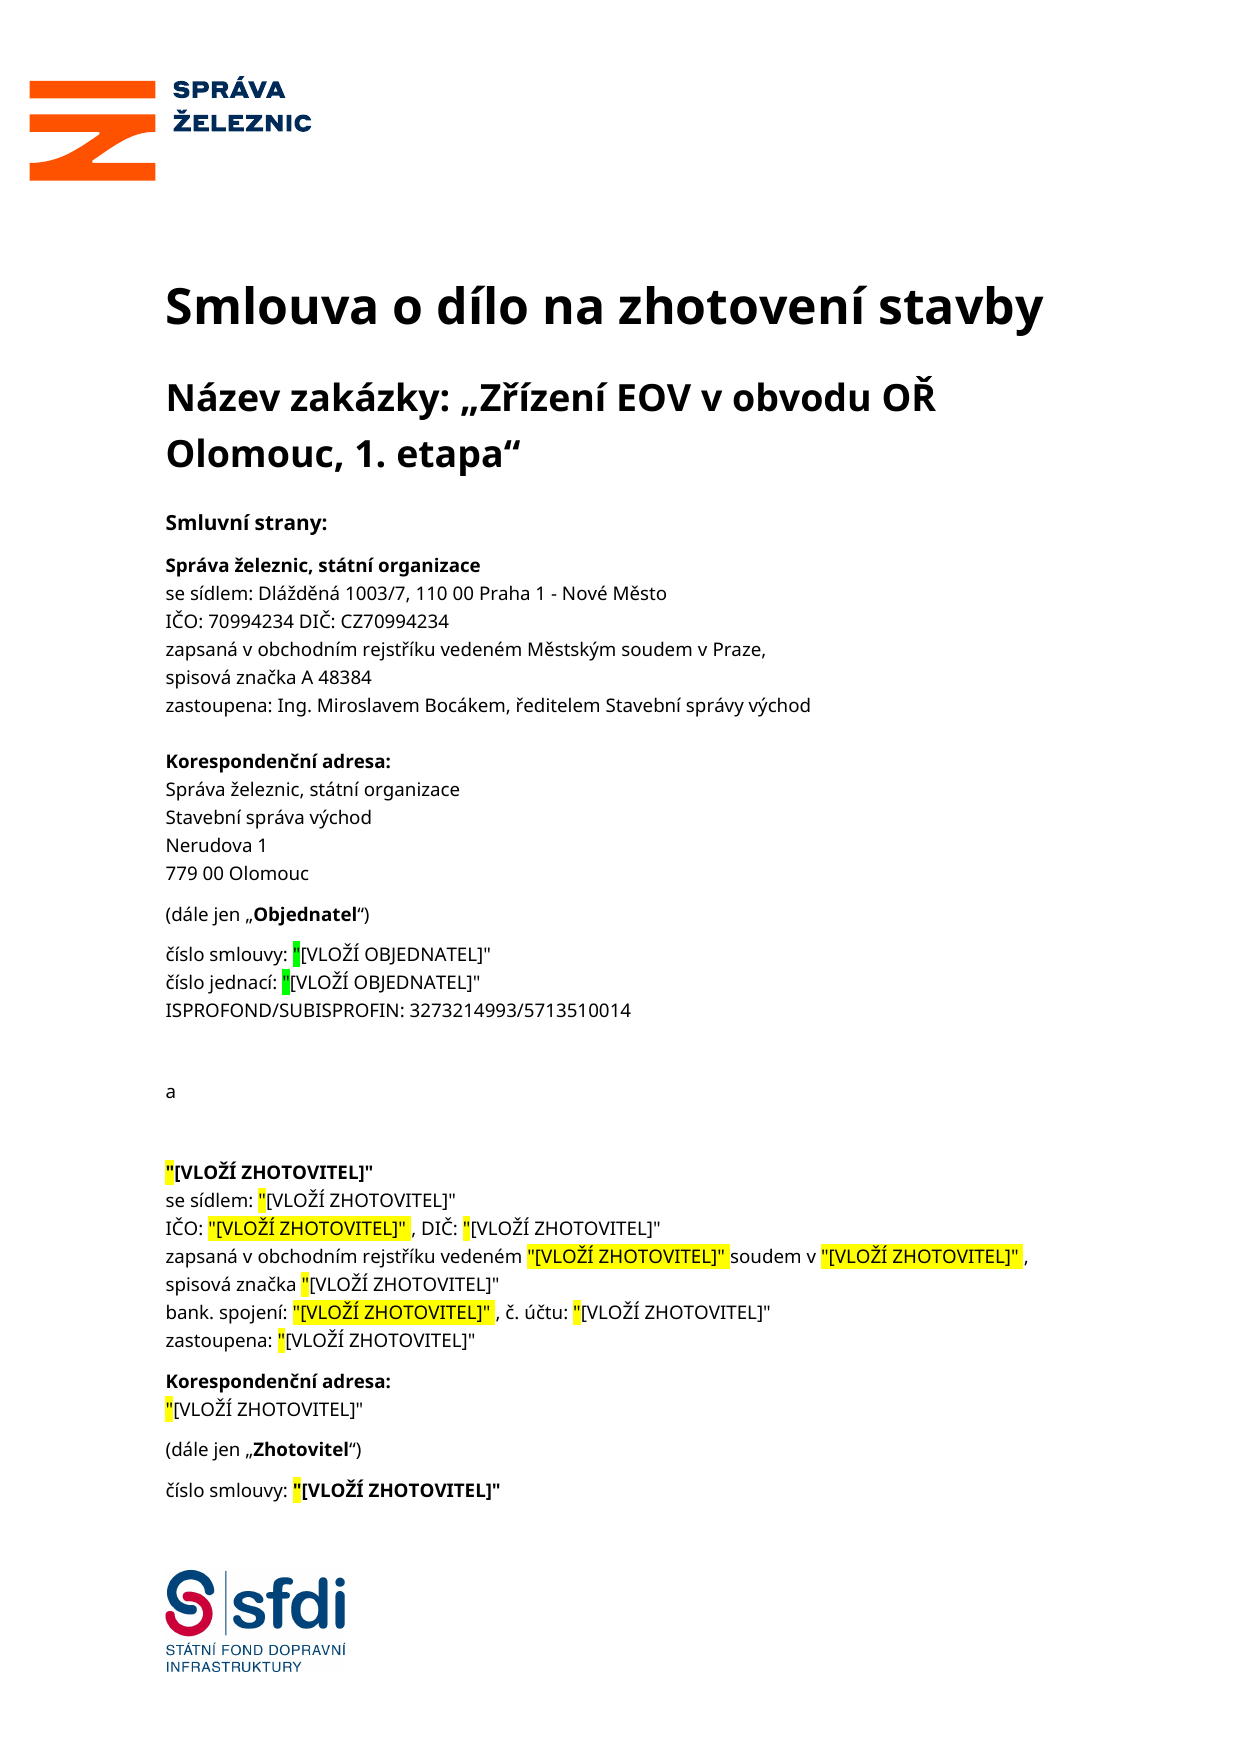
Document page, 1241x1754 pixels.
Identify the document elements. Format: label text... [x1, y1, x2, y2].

text Název zakázky: „Zřízení EOV v obvodu OŘ Olomouc, 1. etapa“ [165, 371, 1075, 478]
text spisová značka [165, 1272, 301, 1297]
text se sídlem: [165, 1187, 1075, 1213]
text číslo smlouvy: [165, 1477, 293, 1503]
text (dále jen „Zhotovitel“) [165, 1437, 1075, 1462]
text číslo smlouvy: [301, 1477, 1075, 1503]
text Správa železnic, státní organizace [165, 552, 1075, 578]
text se sídlem: Dlážděná 1003/7, 110 00 Praha 1 - Nové Město [165, 580, 1075, 606]
text zastoupena: Ing. Miroslavem Bocákem, ředitelem Stavební správy východ [165, 692, 1075, 718]
text zastoupena: [285, 1328, 1075, 1353]
text Stavební správa východ [165, 804, 1075, 830]
text číslo smlouvy: [300, 941, 1075, 967]
text IČO: , DIČ: [165, 1216, 208, 1241]
text číslo jednací: [165, 969, 282, 995]
text IČO: , DIČ: [411, 1216, 463, 1241]
text Smluvní strany: [165, 508, 1075, 537]
text spisová značka A 48384 [165, 664, 1075, 690]
text zastoupena: [165, 1328, 278, 1353]
text 779 00 Olomouc [165, 860, 1075, 886]
text spisová značka [309, 1272, 1075, 1297]
text zapsaná v obchodním rejstříku vedeném Městským soudem v Praze, [165, 636, 1075, 662]
text Smlouva o dílo na zhotovení stavby [165, 271, 1075, 339]
text číslo jednací: [290, 969, 1075, 995]
text číslo smlouvy: [165, 941, 293, 967]
picture [165, 1568, 346, 1672]
text Správa železnic, státní organizace [165, 776, 1075, 802]
text zapsaná v obchodním rejstříku vedeném soudem v , [165, 1243, 1075, 1269]
text Nerudova 1 [165, 832, 1075, 858]
text a [165, 1078, 1075, 1104]
text Korespondenční adresa: [165, 748, 1075, 774]
text IČO: , DIČ: [470, 1216, 1075, 1241]
text (dále jen „Objednatel“) [165, 901, 1075, 926]
text IČO: 70994234 DIČ: CZ70994234 [165, 608, 1075, 634]
text bank. spojení: , č. účtu: [165, 1299, 1075, 1325]
text ISPROFOND/SUBISPROFIN: 3273214993/5713510014 [165, 997, 1075, 1023]
text Korespondenční adresa: [165, 1368, 1075, 1394]
